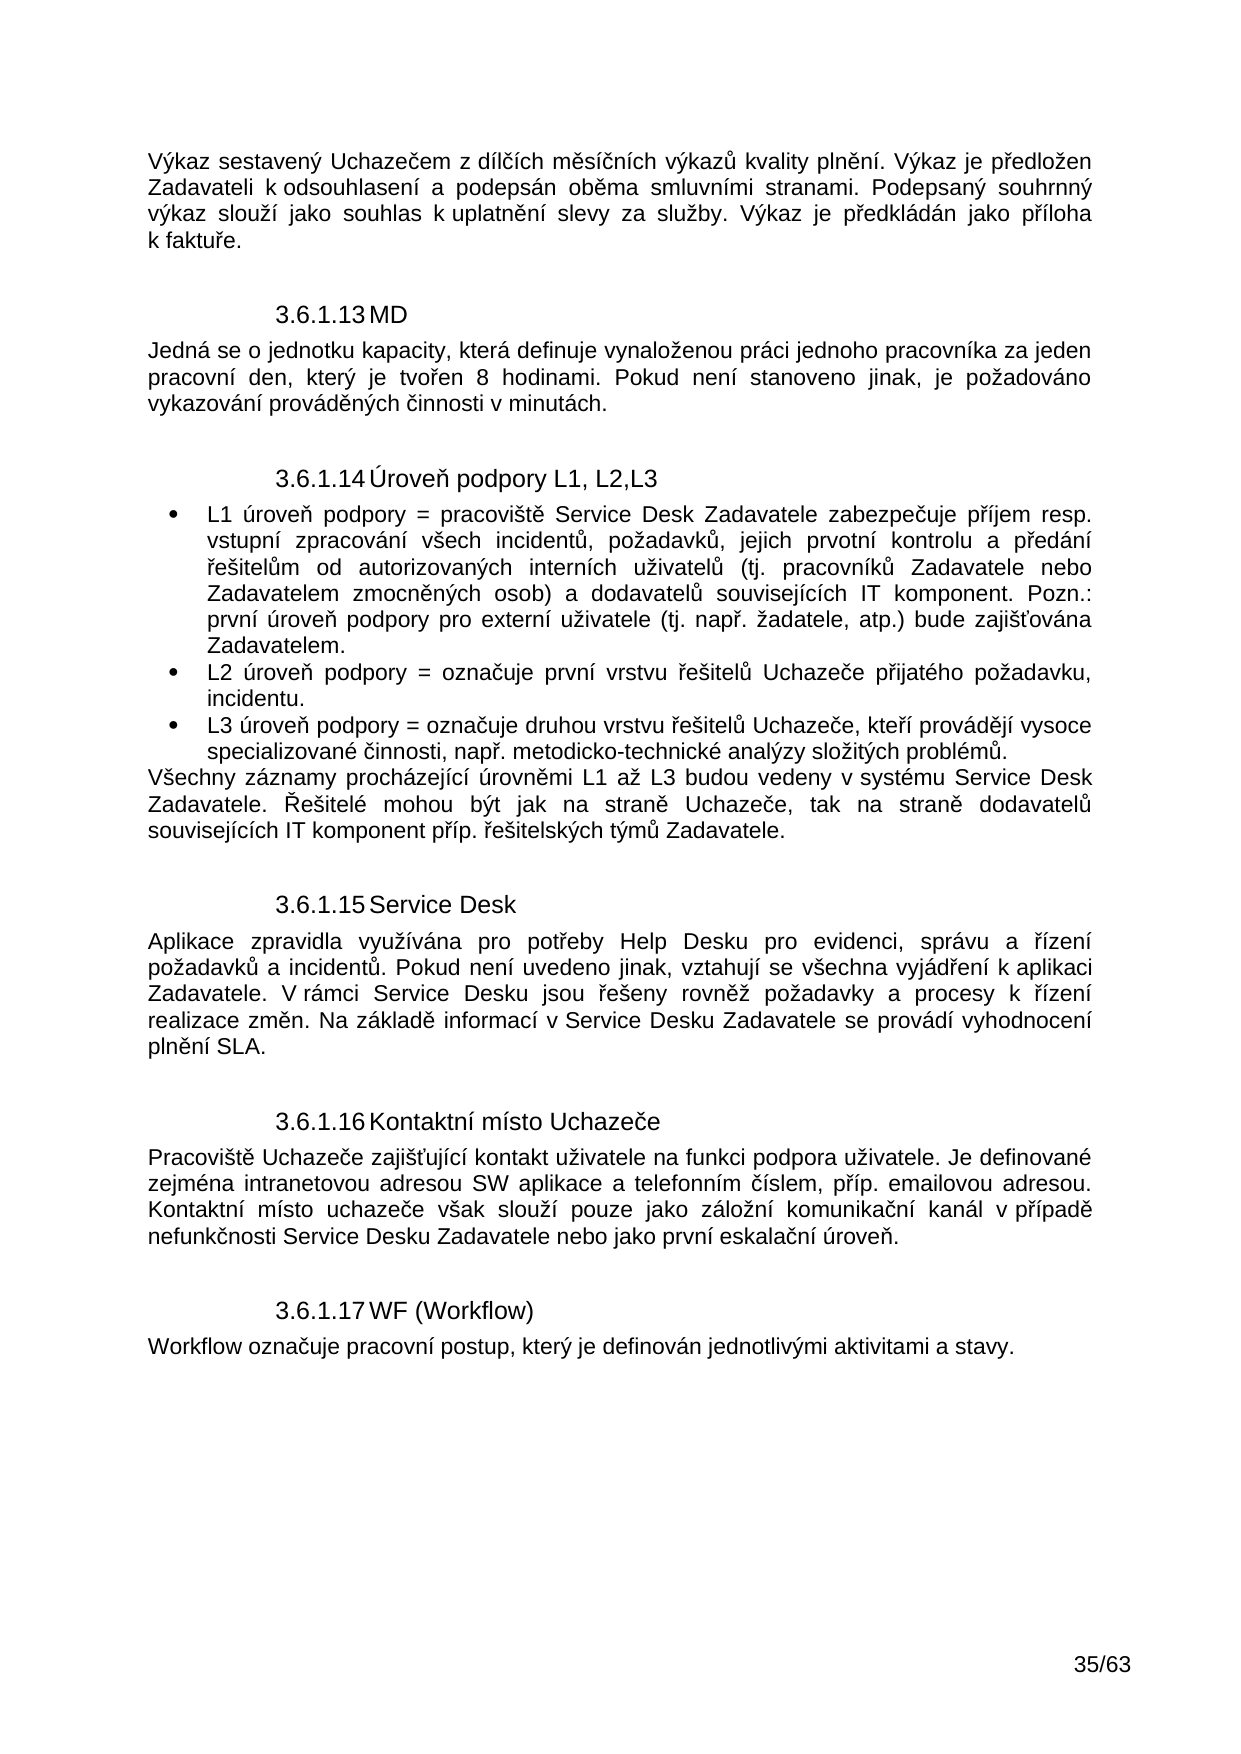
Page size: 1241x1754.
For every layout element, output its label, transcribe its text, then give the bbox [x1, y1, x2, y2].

text Všechny záznamy procházející úrovněmi L1 až L3 budou vedeny v systému Service Desk Zadavatele. Řešitelé mohou být jak na straně Uchazeče, tak na straně dodavatelů souvisejících IT komponent příp. řešitelských týmů Zadavatele. [148, 764, 1092, 843]
subtitle MD [238, 300, 1092, 329]
list L3 úroveň podpory = označuje druhou vrstvu řešitelů Uchazeče, kteří provádějí vysoce specializované činnosti, např. metodicko-technické analýzy složitých problémů. [169, 712, 1092, 764]
text Pracoviště Uchazeče zajišťující kontakt uživatele na funkci podpora uživatele. Je definované zejména intranetovou adresou SW aplikace a telefonním číslem, příp. emailovou adresou. Kontaktní místo uchazeče však slouží pouze jako záložní komunikační kanál v případě nefunkčnosti Service Desku Zadavatele nebo jako první eskalační úroveň. [148, 1144, 1092, 1249]
subtitle Úroveň podpory L1, L2,L3 [238, 464, 1092, 492]
subtitle Service Desk [238, 891, 1092, 919]
list L1 úroveň podpory = pracoviště Service Desk Zadavatele zabezpečuje příjem resp. vstupní zpracování všech incidentů, požadavků, jejich prvotní kontrolu a předání řešitelům od autorizovaných interních uživatelů (tj. pracovníků Zadavatele nebo Zadavatelem zmocněných osob) a dodavatelů souvisejících IT komponent. Pozn.: první úroveň podpory pro externí uživatele (tj. např. žadatele, atp.) bude zajišťována Zadavatelem. [169, 501, 1092, 659]
text Jedná se o jednotku kapacity, která definuje vynaloženou práci jednoho pracovníka za jeden pracovní den, který je tvořen 8 hodinami. Pokud není stanoveno jinak, je požadováno vykazování prováděných činnosti v minutách. [148, 337, 1092, 416]
subtitle WF (Workflow) [238, 1296, 1092, 1325]
text Workflow označuje pracovní postup, který je definován jednotlivými aktivitami a stavy. [148, 1333, 1092, 1360]
list L2 úroveň podpory = označuje první vrstvu řešitelů Uchazeče přijatého požadavku, incidentu. [169, 659, 1092, 712]
text Aplikace zpravidla využívána pro potřeby Help Desku pro evidenci, správu a řízení požadavků a incidentů. Pokud není uvedeno jinak, vztahují se všechna vyjádření k aplikaci Zadavatele. V rámci Service Desku jsou řešeny rovněž požadavky a procesy k řízení realizace změn. Na základě informací v Service Desku Zadavatele se provádí vyhodnocení plnění SLA. [148, 928, 1092, 1059]
subtitle Kontaktní místo Uchazeče [238, 1107, 1092, 1135]
text Výkaz sestavený Uchazečem z dílčích měsíčních výkazů kvality plnění. Výkaz je předložen Zadavateli k odsouhlasení a podepsán oběma smluvními stranami. Podepsaný souhrnný výkaz slouží jako souhlas k uplatnění slevy za služby. Výkaz je předkládán jako příloha k faktuře. [148, 148, 1092, 253]
